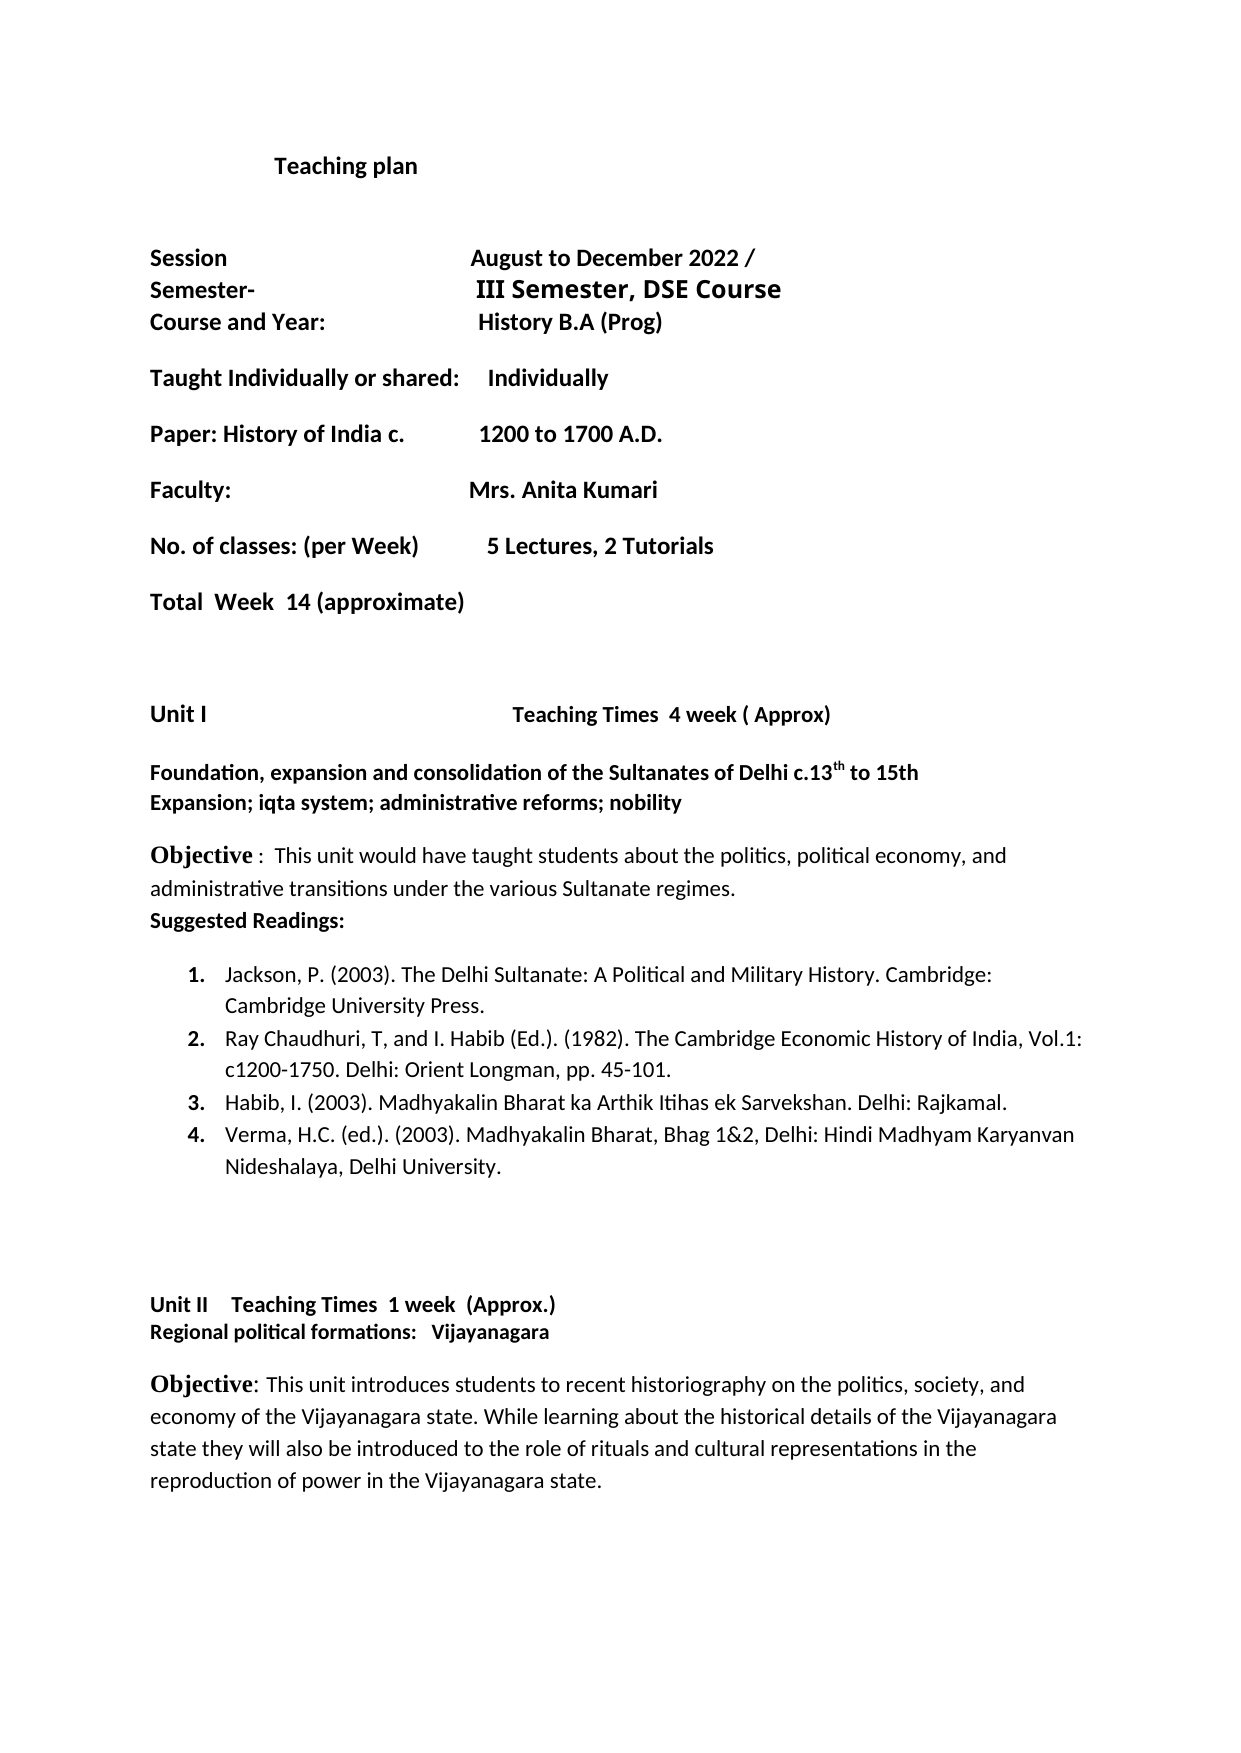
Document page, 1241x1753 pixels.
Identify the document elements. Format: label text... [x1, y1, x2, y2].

list Jackson, P. (2003). The Delhi Sultanate: A Political and Military History. Cambridge: Cambridge University Press. [187, 960, 994, 1019]
text Suggested Readings: [150, 906, 1090, 934]
text Total Week 14 (approximate) [150, 586, 1090, 616]
text Paper: History of India c. 1200 to 1700 A.D. [150, 418, 1090, 449]
text Teaching plan [150, 150, 1090, 181]
text Objective : This unit would have taught students about the politics, political economy, and administrative transitions under the various Sultanate regimes. [150, 840, 1055, 902]
text Unit II Teaching Times 1 week (Approx.) [150, 1290, 1090, 1318]
text Taught Individually or shared: Individually [150, 362, 1090, 393]
text Regional political formations: Vijayanagara [150, 1318, 1090, 1345]
list Habib, I. (2003). Madhyakalin Bharat ka Arthik Itihas ek Sarvekshan. Delhi: Rajkamal. [187, 1088, 1090, 1116]
text No. of classes: (per Week) 5 Lectures, 2 Tutorials [150, 530, 1090, 561]
text Course and Year: History B.A (Prog) [150, 306, 1090, 337]
list Verma, H.C. (ed.). (2003). Madhyakalin Bharat, Bhag 1&2, Delhi: Hindi Madhyam Karyanvan Nideshalaya, Delhi University. [187, 1120, 1078, 1181]
text Semester- III Semester, DSE Course [150, 272, 1090, 306]
list Ray Chaudhuri, T, and I. Habib (Ed.). (1982). The Cambridge Economic History of India, Vol.1: c1200-1750. Delhi: Orient Longman, pp. 45-101. [187, 1024, 1084, 1083]
text Faculty: Mrs. Anita Kumari [150, 474, 1090, 504]
text Session August to December 2022 / [150, 242, 1090, 272]
text Objective: This unit introduces students to recent historiography on the politics, society, and economy of the Vijayanagara state. While learning about the historical details of the Vijayanagara state they will also be introduced to the role of rituals and cultural representations in the reproduction of power in the Vijayanagara state. [150, 1369, 1086, 1494]
text Foundation, expansion and consolidation of the Sultanates of Delhi c.13th to 15th Expansion; iqta system; administrative reforms; nobility [150, 758, 990, 816]
text Unit I Teaching Times 4 week ( Approx) [150, 698, 990, 728]
